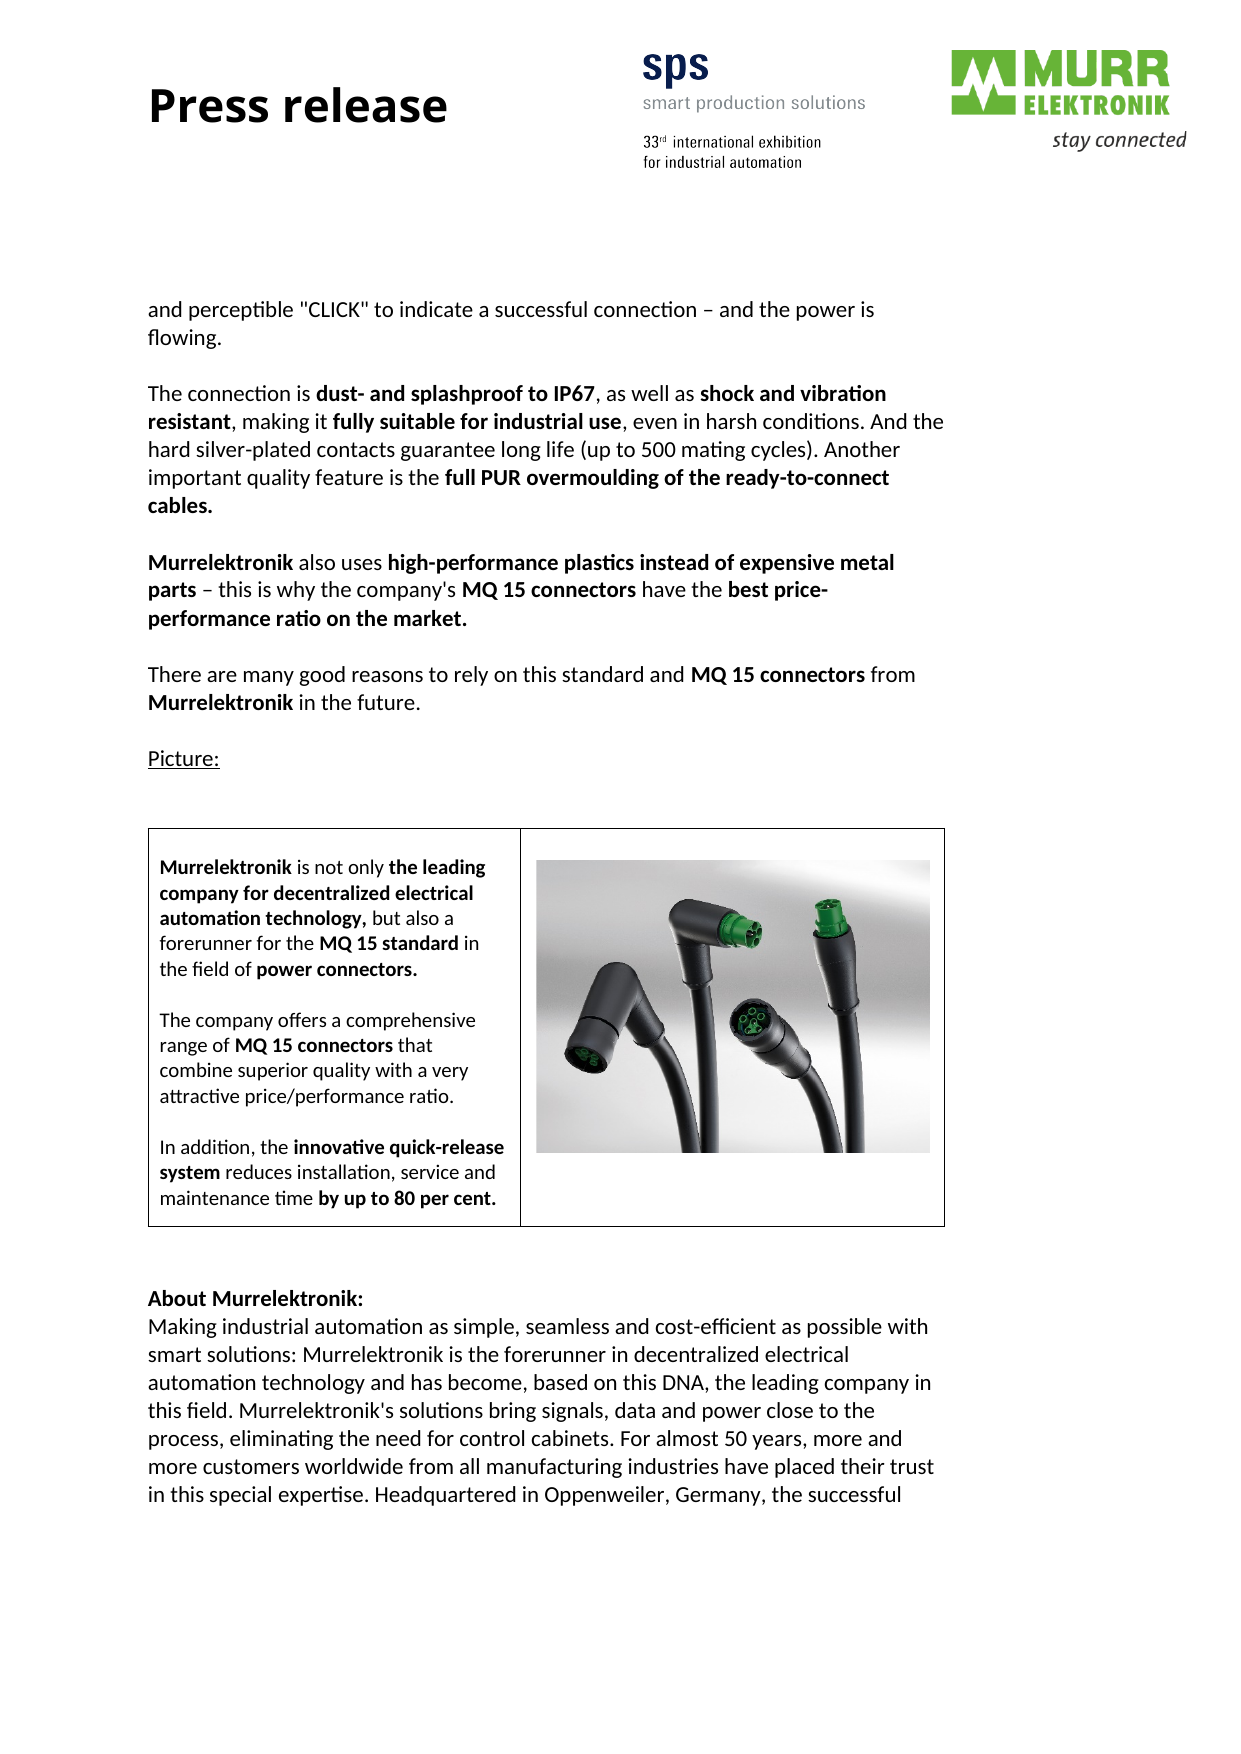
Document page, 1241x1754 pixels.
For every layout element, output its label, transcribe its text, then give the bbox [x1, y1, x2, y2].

picture [643, 54, 865, 168]
picture [536, 860, 930, 1153]
table_header [521, 829, 944, 1226]
text Murrelektronik also uses high-performance plastics instead of expensive metal parts – this is why the company's MQ 15 connectors have the best price-performance ratio on the market. [148, 548, 945, 632]
text About Murrelektronik: [148, 1284, 945, 1312]
text The connection is dust- and splashproof to IP67, as well as shock and vibration resistant, making it fully suitable for industrial use, even in harsh conditions. And the hard silver-plated contacts guarantee long life (up to 500 mating cycles). Another important quality feature is the full PUR overmoulding of the ready-to-connect cables. [148, 379, 945, 519]
table_header Murrelektronik is not only the leading company for decentralized electrical automation technology, but also a forerunner for the MQ 15 standard in the field of power connectors. The company offers a comprehensive range of MQ 15 connectors that combine superior quality with a very attractive price/performance ratio. In addition, the innovative quick-release system reduces installation, service and maintenance time by up to 80 per cent. [149, 829, 520, 1226]
text Picture: [148, 744, 945, 772]
picture [951, 50, 1187, 152]
text There are many good reasons to rely on this standard and MQ 15 connectors from Murrelektronik in the future. [148, 660, 945, 716]
